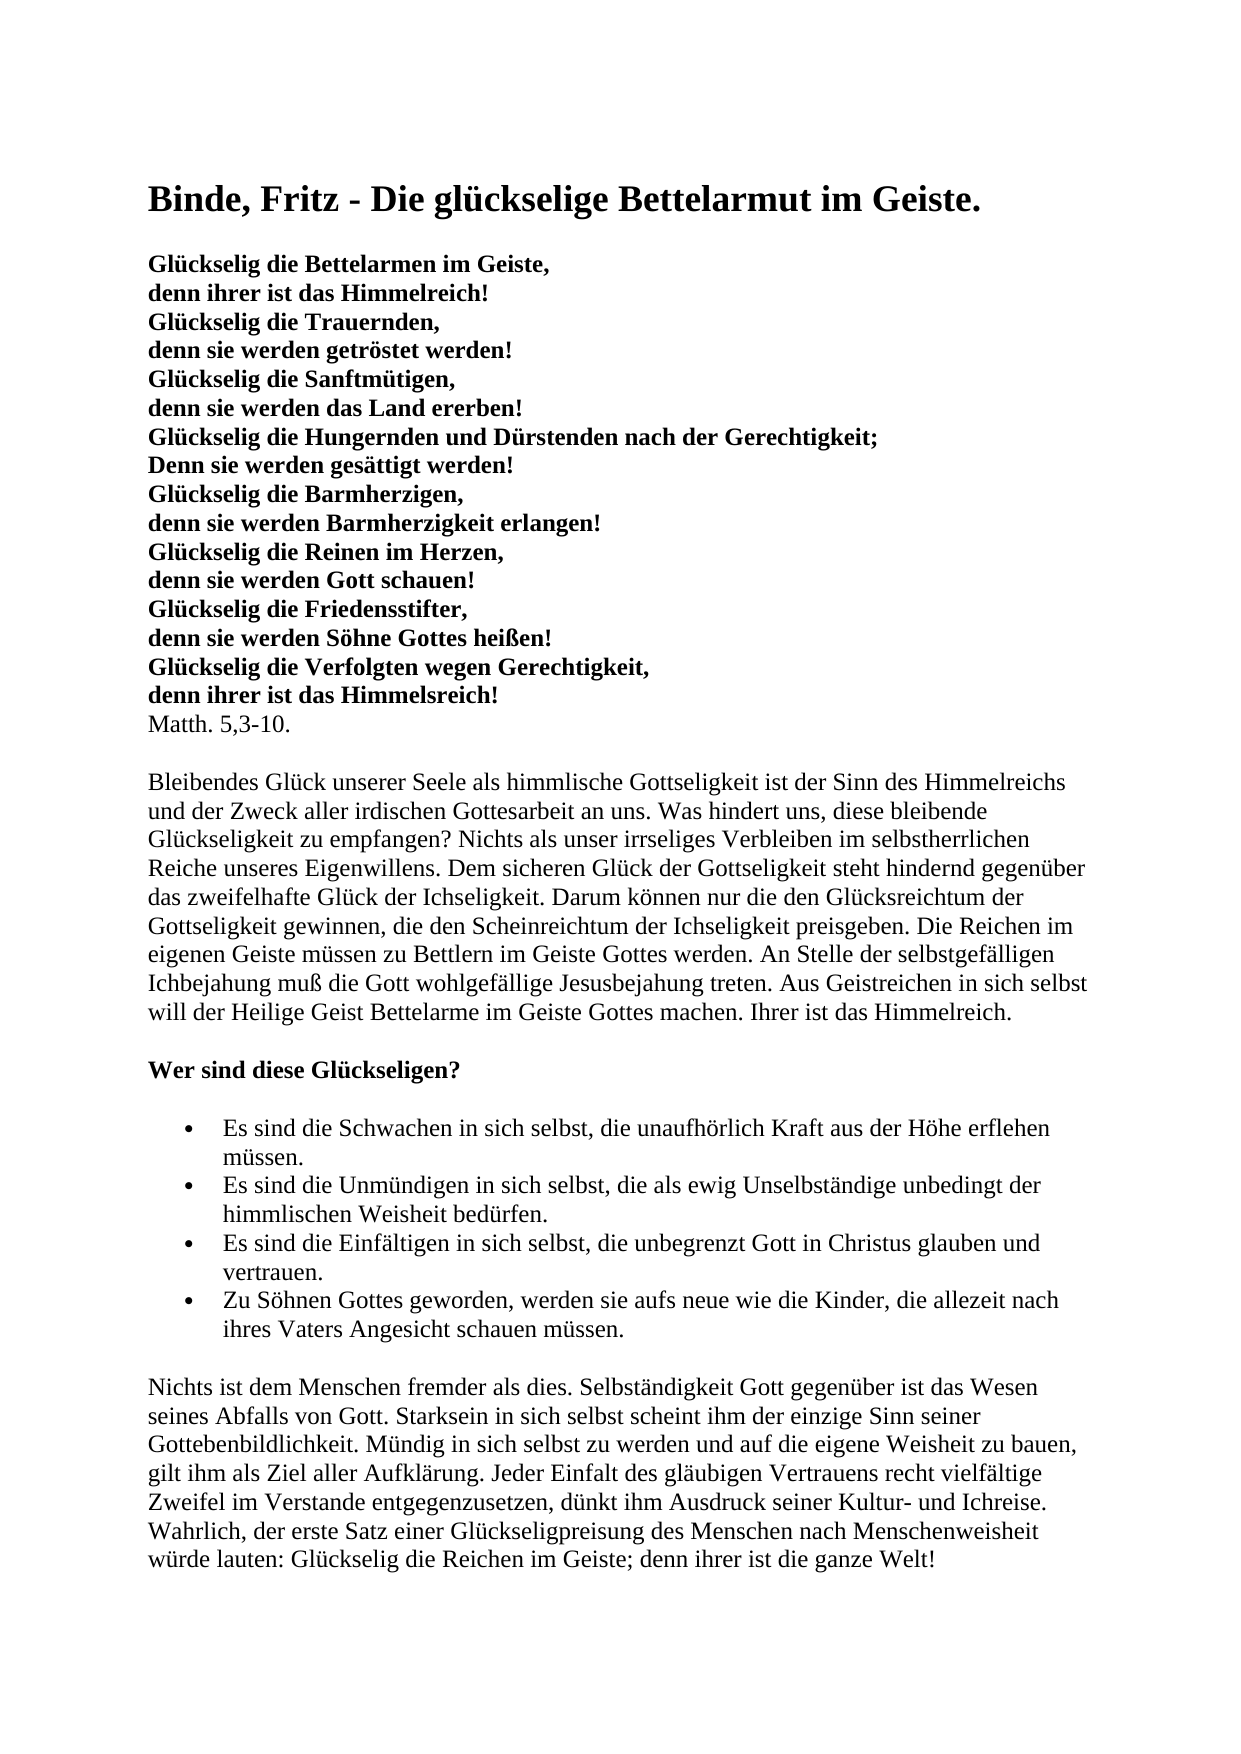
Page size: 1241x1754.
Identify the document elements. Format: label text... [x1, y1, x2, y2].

list Es sind die Unmündigen in sich selbst, die als ewig Unselbständige unbedingt der himmlischen Weisheit bedürfen. [185, 1199, 1093, 1257]
text Bleibendes Glück unserer Seele als himmlische Gottseligkeit ist der Sinn des Himmelreichs und der Zweck aller irdischen Gottesarbeit an uns. Was hindert uns, diese bleibende Glückseligkeit zu empfangen? Nichts als unser irrseliges Verbleiben im selbstherrlichen Reiche unseres Eigenwillens. Dem sicheren Glück der Gottseligkeit steht hindernd gegenüber das zweifelhafte Glück der Ichseligkeit. Darum können nur die den Glücksreichtum der Gottseligkeit gewinnen, die den Scheinreichtum der Ichseligkeit preisgeben. Die Reichen im eigenen Geiste müssen zu Bettlern im Geiste Gottes werden. An Stelle der selbstgefälligen Ichbejahung muß die Gott wohlgefällige Jesusbejahung treten. Aus Geistreichen in sich selbst will der Heilige Geist Bettelarme im Geiste Gottes machen. Ihrer ist das Himmelreich. [148, 767, 1093, 1026]
text Wer sind diese Glückseligen? [148, 1055, 1093, 1084]
text Glückselig die Bettelarmen im Geiste, denn ihrer ist das Himmelreich! Glückselig die Trauernden, denn sie werden getröstet werden! Glückselig die Sanftmütigen, denn sie werden das Land ererben! Glückselig die Hungernden und Dürstenden nach der Gerechtigkeit; Denn sie werden gesättigt werden! Glückselig die Barmherzigen, denn sie werden Barmherzigkeit erlangen! Glückselig die Reinen im Herzen, denn sie werden Gott schauen! Glückselig die Friedensstifter, denn sie werden Söhne Gottes heißen! Glückselig die Verfolgten wegen Gerechtigkeit, denn ihrer ist das Himmelsreich! Matth. 5,3-10. [148, 249, 1093, 738]
list Es sind die Schwachen in sich selbst, die unaufhörlich Kraft aus der Höhe erflehen müssen. [185, 1113, 1093, 1170]
subtitle Binde, Fritz - Die glückselige Bettelarmut im Geiste. [148, 177, 1093, 220]
list Zu Söhnen Gottes geworden, werden sie aufs neue wie die Kinder, die allezeit nach ihres Vaters Angesicht schauen müssen. [185, 1373, 1093, 1430]
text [148, 1459, 1093, 1603]
list Es sind die Einfältigen in sich selbst, die unbegrenzt Gott in Christus glauben und vertrauen. [185, 1286, 1093, 1344]
